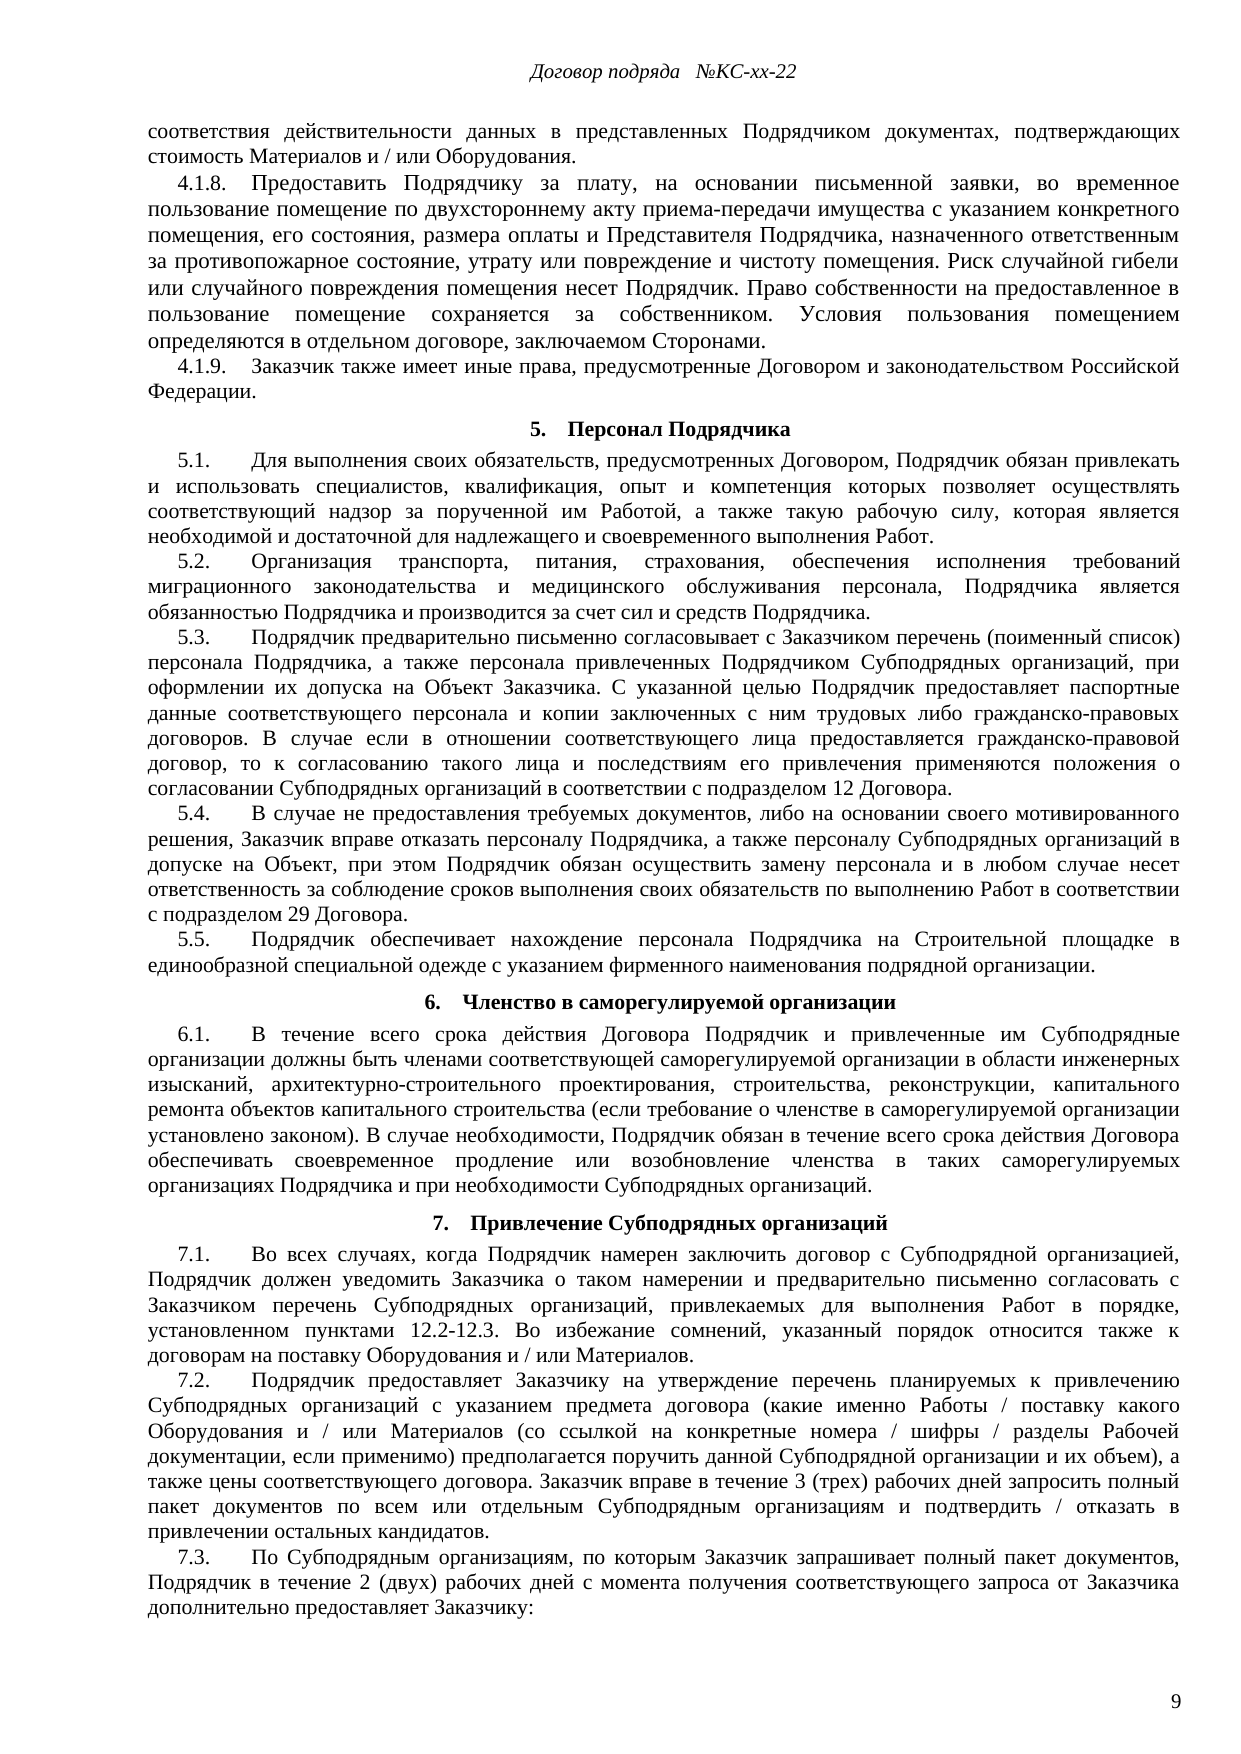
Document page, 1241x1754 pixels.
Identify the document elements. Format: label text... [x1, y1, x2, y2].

text Членство в саморегулируемой организации [148, 989, 1181, 1014]
text В течение всего срока действия Договора Подрядчик и привлеченные им Субподрядные организации должны быть членами соответствующей саморегулируемой организации в области инженерных изысканий, архитектурно-строительного проектирования, строительства, реконструкции, капитального ремонта объектов капитального строительства (если требование о членстве в саморегулируемой организации установлено законом). В случае необходимости, Подрядчик обязан в течение всего срока действия Договора обеспечивать своевременное продление или возобновление членства в таких саморегулируемых организациях Подрядчика и при необходимости Субподрядных организаций. [148, 1021, 1181, 1197]
text Организация транспорта, питания, страхования, обеспечения исполнения требований миграционного законодательства и медицинского обслуживания персонала, Подрядчика является обязанностью Подрядчика и производится за счет сил и средств Подрядчика. [148, 548, 1181, 624]
text Подрядчик обеспечивает нахождение персонала Подрядчика на Строительной площадке в единообразной специальной одежде с указанием фирменного наименования подрядной организации. [148, 926, 1181, 977]
text Для выполнения своих обязательств, предусмотренных Договором, Подрядчик обязан привлекать и использовать специалистов, квалификация, опыт и компетенция которых позволяет осуществлять соответствующий надзор за порученной им Работой, а также такую рабочую силу, которая является необходимой и достаточной для надлежащего и своевременного выполнения Работ. [148, 447, 1181, 548]
text По Субподрядным организациям, по которым Заказчик запрашивает полный пакет документов, Подрядчик в течение 2 (двух) рабочих дней с момента получения соответствующего запроса от Заказчика дополнительно предоставляет Заказчику: [148, 1544, 1181, 1619]
text Привлечение Субподрядных организаций [148, 1210, 1181, 1235]
text Заказчик также имеет иные права, предусмотренные Договором и законодательством Российской Федерации. [148, 353, 1181, 403]
text В случае не предоставления требуемых документов, либо на основании своего мотивированного решения, Заказчик вправе отказать персоналу Подрядчика, а также персоналу Субподрядных организаций в допуске на Объект, при этом Подрядчик обязан осуществить замену персонала и в любом случае несет ответственность за соблюдение сроков выполнения своих обязательств по выполнению Работ в соответствии с подразделом 29 Договора. [148, 800, 1181, 926]
text Предоставить Подрядчику за плату, на основании письменной заявки, во временное пользование помещение по двухстороннему акту приема-передачи имущества с указанием конкретного помещения, его состояния, размера оплаты и Представителя Подрядчика, назначенного ответственным за противопожарное состояние, утрату или повреждение и чистоту помещения. Риск случайной гибели или случайного повреждения помещения несет Подрядчик. Право собственности на предоставленное в пользование помещение сохраняется за собственником. Условия пользования помещением определяются в отдельном договоре, заключаемом Сторонами. [148, 168, 1181, 353]
text Подрядчик предоставляет Заказчику на утверждение перечень планируемых к привлечению Субподрядных организаций с указанием предмета договора (какие именно Работы / поставку какого Оборудования и / или Материалов (со ссылкой на конкретные номера / шифры / разделы Рабочей документации, если применимо) предполагается поручить данной Субподрядной организации и их объем), а также цены соответствующего договора. Заказчик вправе в течение 3 (трех) рабочих дней запросить полный пакет документов по всем или отдельным Субподрядным организациям и подтвердить / отказать в привлечении остальных кандидатов. [148, 1367, 1181, 1544]
text Подрядчик предварительно письменно согласовывает с Заказчиком перечень (поименный список) персонала Подрядчика, а также персонала привлеченных Подрядчиком Субподрядных организаций, при оформлении их допуска на Объект Заказчика. С указанной целью Подрядчик предоставляет паспортные данные соответствующего персонала и копии заключенных с ним трудовых либо гражданско-правовых договоров. В случае если в отношении соответствующего лица предоставляется гражданско-правовой договор, то к согласованию такого лица и последствиям его привлечения применяются положения о согласовании Субподрядных организаций в соответствии с подразделом 12 Договора. [148, 624, 1181, 800]
text Персонал Подрядчика [148, 416, 1181, 441]
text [148, 118, 1181, 168]
text Во всех случаях, когда Подрядчик намерен заключить договор с Субподрядной организацией, Подрядчик должен уведомить Заказчика о таком намерении и предварительно письменно согласовать с Заказчиком перечень Субподрядных организаций, привлекаемых для выполнения Работ в порядке, установленном пунктами 12.2-12.3. Во избежание сомнений, указанный порядок относится также к договорам на поставку Оборудования и / или Материалов. [148, 1241, 1181, 1367]
